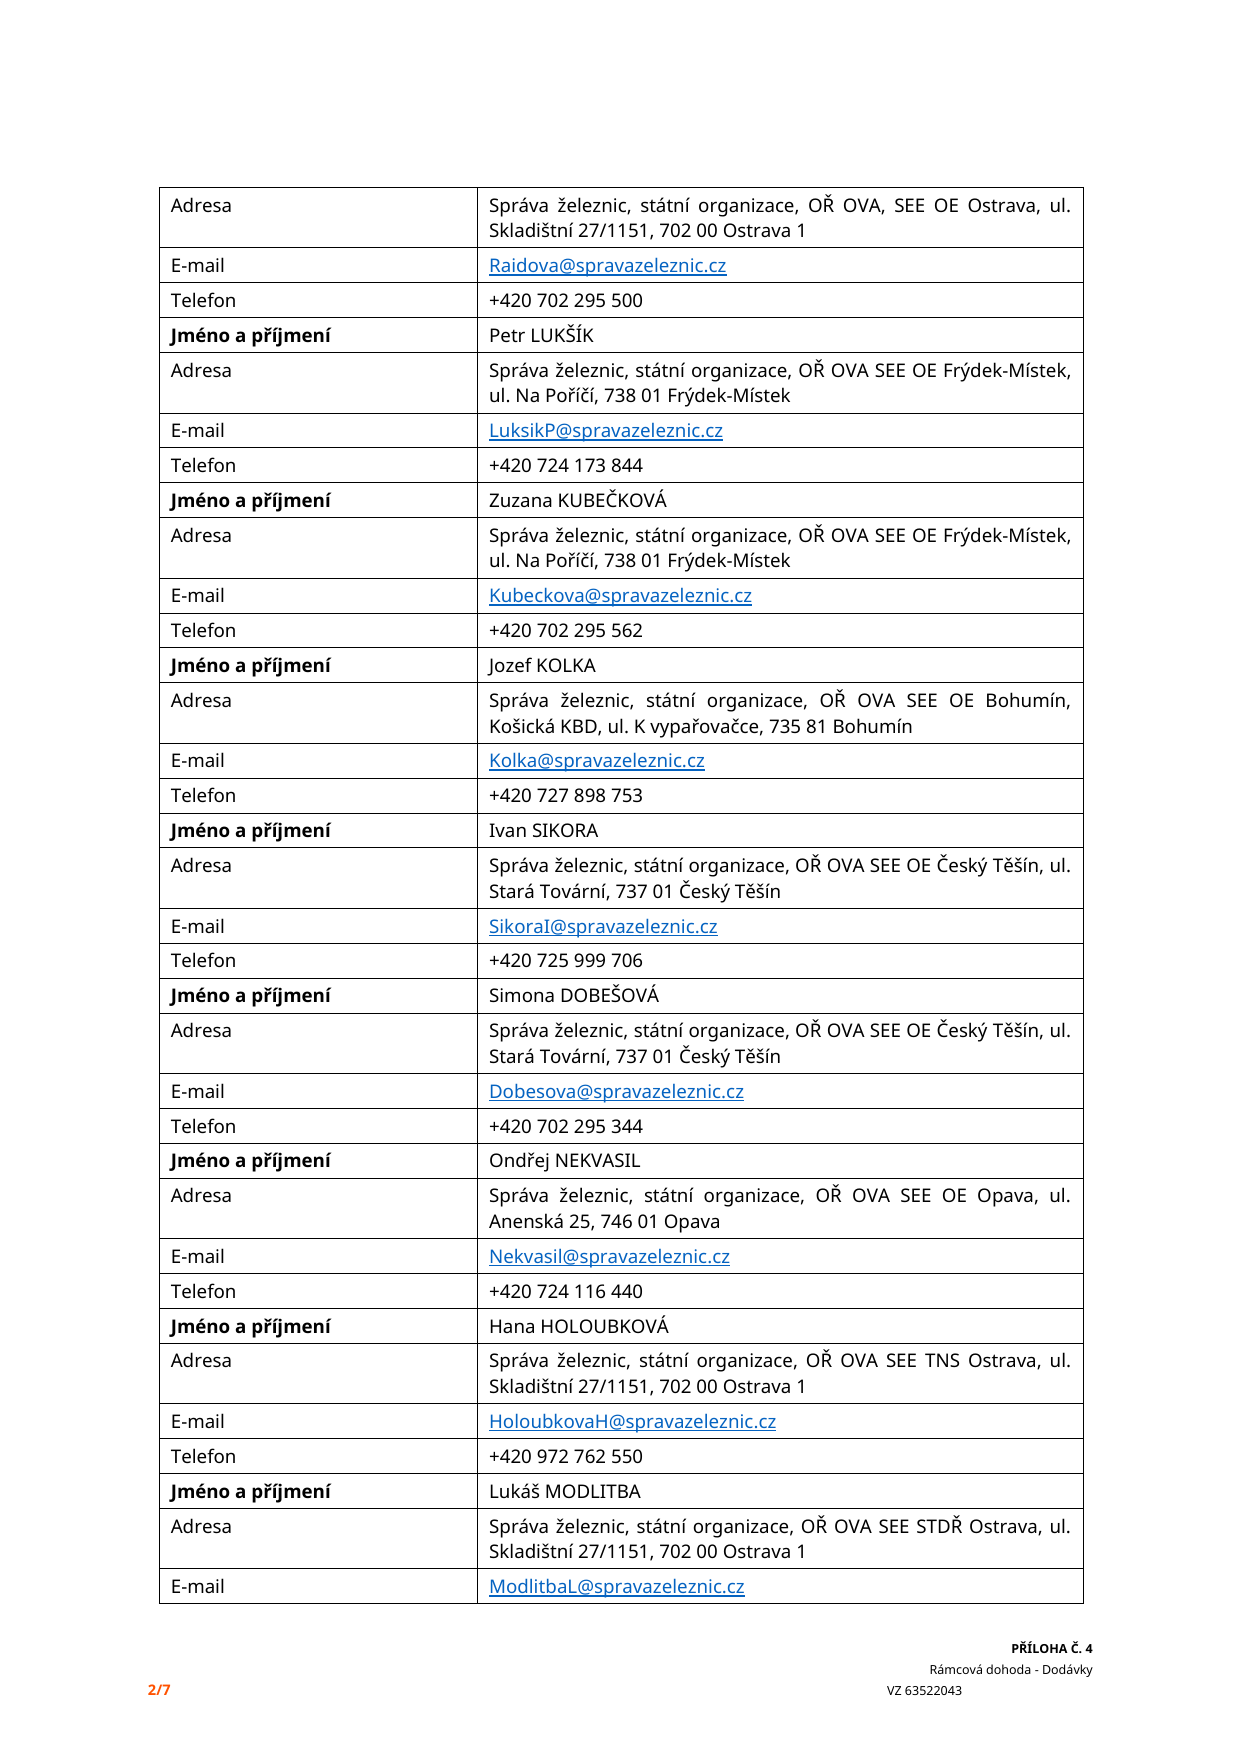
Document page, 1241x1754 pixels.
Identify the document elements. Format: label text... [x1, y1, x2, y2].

table_cell E-mail [160, 744, 477, 777]
table_cell Telefon [160, 1439, 477, 1473]
table_cell Zuzana KUBEČKOVÁ [478, 483, 1083, 517]
table_cell Jozef KOLKA [478, 648, 1083, 682]
table_cell E-mail [160, 579, 477, 612]
table_cell Ivan SIKORA [478, 814, 1083, 847]
table_cell Adresa [160, 683, 477, 743]
table_cell Správa železnic, státní organizace, OŘ OVA SEE OE Frýdek-Místek, ul. Na Poříčí, 738 01 Frýdek-Místek [478, 353, 1083, 412]
table_cell Jméno a příjmení [160, 1474, 477, 1508]
table_cell Jméno a příjmení [160, 1309, 477, 1343]
table_cell SikoraI@spravazeleznic.cz [478, 909, 1083, 943]
table_cell Telefon [160, 944, 477, 977]
table_cell E-mail [160, 909, 477, 943]
table_cell +420 702 295 562 [478, 614, 1083, 647]
table_cell Jméno a příjmení [160, 1144, 477, 1177]
table_cell +420 702 295 344 [478, 1109, 1083, 1143]
table_cell Kolka@spravazeleznic.cz [478, 744, 1083, 777]
table_cell Správa železnic, státní organizace, OŘ OVA SEE OE Bohumín, Košická KBD, ul. K vypařovačce, 735 81 Bohumín [478, 683, 1083, 743]
table_cell E-mail [160, 1239, 477, 1273]
table_cell LuksikP@spravazeleznic.cz [478, 414, 1083, 447]
table_cell Správa železnic, státní organizace, OŘ OVA SEE OE Frýdek-Místek, ul. Na Poříčí, 738 01 Frýdek-Místek [478, 518, 1083, 577]
table_cell HoloubkovaH@spravazeleznic.cz [478, 1404, 1083, 1438]
table_cell Simona DOBEŠOVÁ [478, 979, 1083, 1012]
table_cell Správa železnic, státní organizace, OŘ OVA SEE OE Opava, ul. Anenská 25, 746 01 Opava [478, 1179, 1083, 1238]
table_cell Kubeckova@spravazeleznic.cz [478, 579, 1083, 612]
table_cell Správa železnic, státní organizace, OŘ OVA SEE OE Český Těšín, ul. Stará Tovární, 737 01 Český Těšín [478, 1014, 1083, 1073]
table_cell +420 702 295 500 [478, 283, 1083, 317]
table_cell E-mail [160, 414, 477, 447]
table_cell Jméno a příjmení [160, 979, 477, 1012]
table_cell Správa železnic, státní organizace, OŘ OVA SEE OE Český Těšín, ul. Stará Tovární, 737 01 Český Těšín [478, 848, 1083, 908]
table_cell Adresa [160, 353, 477, 412]
table_cell Telefon [160, 448, 477, 482]
table_cell Raidova@spravazeleznic.cz [478, 248, 1083, 282]
table_cell Adresa [160, 188, 477, 247]
table_cell Telefon [160, 1109, 477, 1143]
table_cell Jméno a příjmení [160, 318, 477, 352]
table_cell +420 972 762 550 [478, 1439, 1083, 1473]
table_cell Jméno a příjmení [160, 814, 477, 847]
table_cell Adresa [160, 1179, 477, 1238]
table_cell Telefon [160, 1274, 477, 1308]
table_cell +420 727 898 753 [478, 779, 1083, 812]
table_cell +420 724 173 844 [478, 448, 1083, 482]
table_cell E-mail [160, 1074, 477, 1108]
table_cell Telefon [160, 614, 477, 647]
table_cell Adresa [160, 1344, 477, 1403]
table_cell E-mail [160, 1404, 477, 1438]
table_cell Ondřej NEKVASIL [478, 1144, 1083, 1177]
table_cell Jméno a příjmení [160, 483, 477, 517]
table_cell Petr LUKŠÍK [478, 318, 1083, 352]
table_cell +420 725 999 706 [478, 944, 1083, 977]
table_cell Adresa [160, 848, 477, 908]
table_cell ModlitbaL@spravazeleznic.cz [478, 1569, 1083, 1603]
table_cell E-mail [160, 248, 477, 282]
table_cell Adresa [160, 1509, 477, 1568]
table_cell Jméno a příjmení [160, 648, 477, 682]
table_cell Správa železnic, státní organizace, OŘ OVA SEE STDŘ Ostrava, ul. Skladištní 27/1151, 702 00 Ostrava 1 [478, 1509, 1083, 1568]
table_cell Správa železnic, státní organizace, OŘ OVA SEE TNS Ostrava, ul. Skladištní 27/1151, 702 00 Ostrava 1 [478, 1344, 1083, 1403]
table_cell Hana HOLOUBKOVÁ [478, 1309, 1083, 1343]
table_cell +420 724 116 440 [478, 1274, 1083, 1308]
table_cell Nekvasil@spravazeleznic.cz [478, 1239, 1083, 1273]
table_cell Telefon [160, 779, 477, 812]
table_cell Telefon [160, 283, 477, 317]
table_cell Adresa [160, 518, 477, 577]
table_cell E-mail [160, 1569, 477, 1603]
table_cell Lukáš MODLITBA [478, 1474, 1083, 1508]
table_cell Adresa [160, 1014, 477, 1073]
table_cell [478, 188, 1083, 247]
table_cell Dobesova@spravazeleznic.cz [478, 1074, 1083, 1108]
